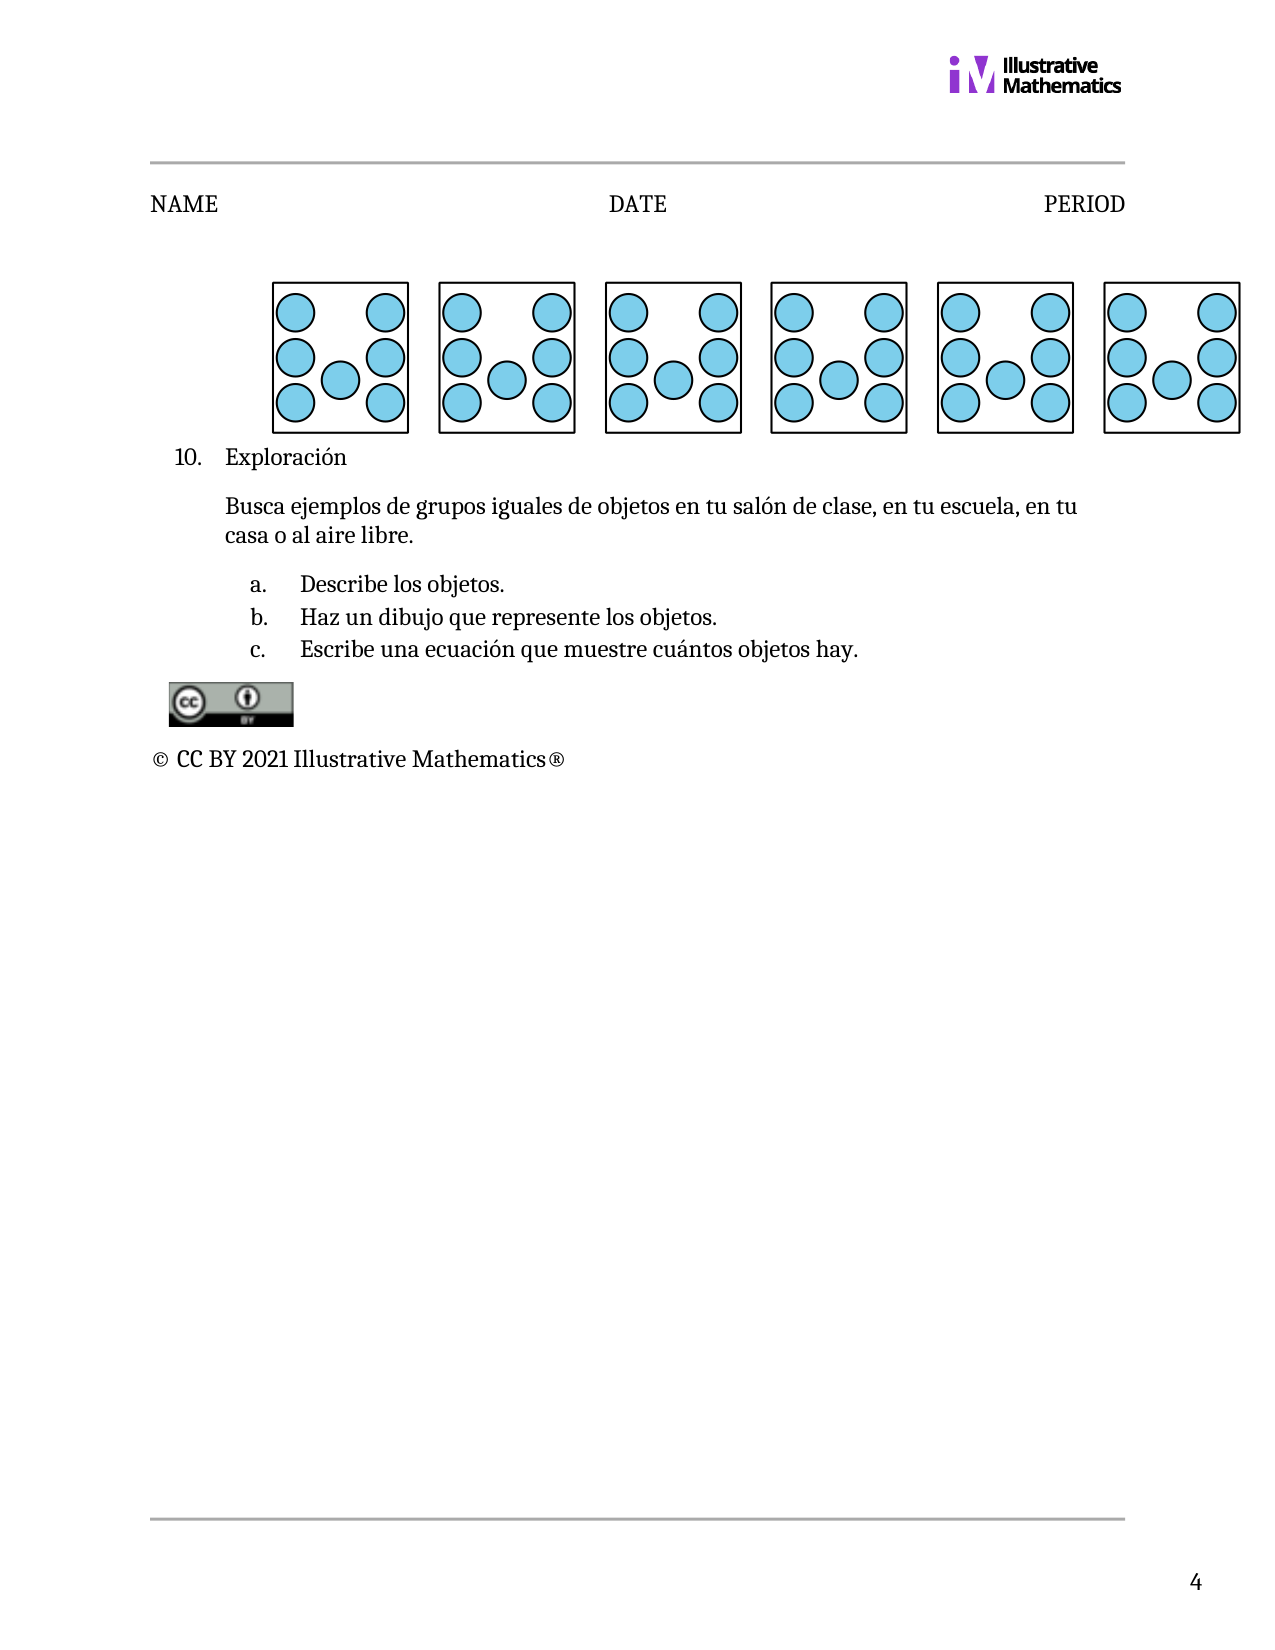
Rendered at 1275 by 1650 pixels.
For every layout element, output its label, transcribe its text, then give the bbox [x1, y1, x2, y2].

picture [268, 276, 1244, 439]
list Haz un dibujo que represente los objetos. [250, 603, 1125, 632]
picture [949, 55, 1121, 93]
list Describe los objetos. [250, 570, 1125, 599]
list Busca ejemplos de grupos iguales de objetos en tu salón de clase, en tu escuela, en tu casa o al aire libre. [175, 492, 1125, 549]
list Exploración [175, 442, 1125, 471]
picture [168, 682, 294, 727]
text © CC BY 2021 Illustrative Mathematics® [150, 745, 1125, 774]
list Escribe una ecuación que muestre cuántos objetos hay. [250, 635, 1125, 664]
